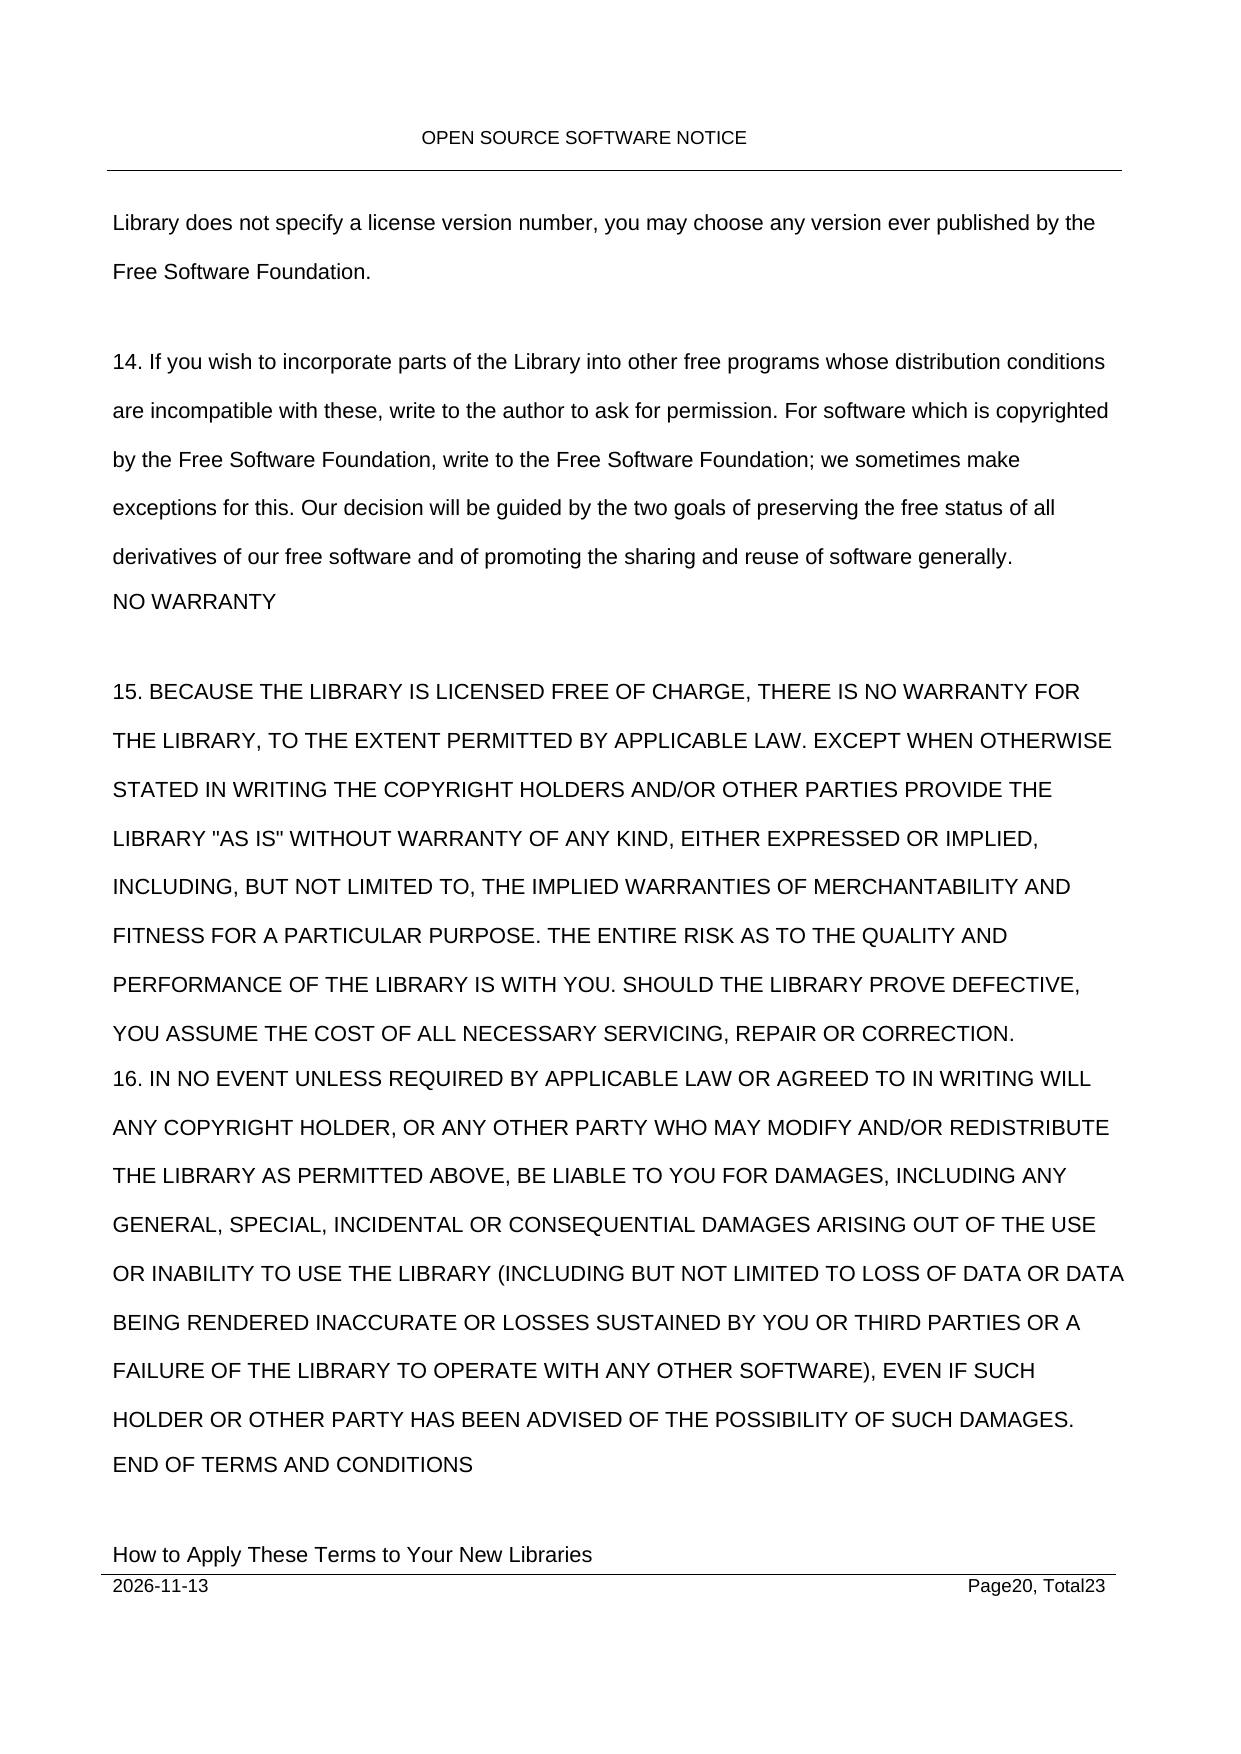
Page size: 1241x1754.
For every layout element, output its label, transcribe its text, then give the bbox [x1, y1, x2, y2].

text 14. If you wish to incorporate parts of the Library into other free programs whose distribution conditions are incompatible with these, write to the author to ask for permission. For software which is copyrighted by the Free Software Foundation, write to the Free Software Foundation; we sometimes make exceptions for this. Our decision will be guided by the two goals of preserving the free status of all derivatives of our free software and of promoting the sharing and reuse of software generally. [112, 345, 1128, 573]
text 15. BECAUSE THE LIBRARY IS LICENSED FREE OF CHARGE, THERE IS NO WARRANTY FOR THE LIBRARY, TO THE EXTENT PERMITTED BY APPLICABLE LAW. EXCEPT WHEN OTHERWISE STATED IN WRITING THE COPYRIGHT HOLDERS AND/OR OTHER PARTIES PROVIDE THE LIBRARY "AS IS" WITHOUT WARRANTY OF ANY KIND, EITHER EXPRESSED OR IMPLIED, INCLUDING, BUT NOT LIMITED TO, THE IMPLIED WARRANTIES OF MERCHANTABILITY AND FITNESS FOR A PARTICULAR PURPOSE. THE ENTIRE RISK AS TO THE QUALITY AND PERFORMANCE OF THE LIBRARY IS WITH YOU. SHOULD THE LIBRARY PROVE DEFECTIVE, YOU ASSUME THE COST OF ALL NECESSARY SERVICING, REPAIR OR CORRECTION. [112, 676, 1128, 1049]
text How to Apply These Terms to Your New Libraries [112, 1538, 1128, 1571]
text 16. IN NO EVENT UNLESS REQUIRED BY APPLICABLE LAW OR AGREED TO IN WRITING WILL ANY COPYRIGHT HOLDER, OR ANY OTHER PARTY WHO MAY MODIFY AND/OR REDISTRIBUTE THE LIBRARY AS PERMITTED ABOVE, BE LIABLE TO YOU FOR DAMAGES, INCLUDING ANY GENERAL, SPECIAL, INCIDENTAL OR CONSEQUENTIAL DAMAGES ARISING OUT OF THE USE OR INABILITY TO USE THE LIBRARY (INCLUDING BUT NOT LIMITED TO LOSS OF DATA OR DATA BEING RENDERED INACCURATE OR LOSSES SUSTAINED BY YOU OR THIRD PARTIES OR A FAILURE OF THE LIBRARY TO OPERATE WITH ANY OTHER SOFTWARE), EVEN IF SUCH HOLDER OR OTHER PARTY HAS BEEN ADVISED OF THE POSSIBILITY OF SUCH DAMAGES. [112, 1062, 1128, 1436]
text END OF TERMS AND CONDITIONS [112, 1448, 1128, 1481]
text NO WARRANTY [112, 585, 1128, 618]
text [112, 206, 1128, 288]
